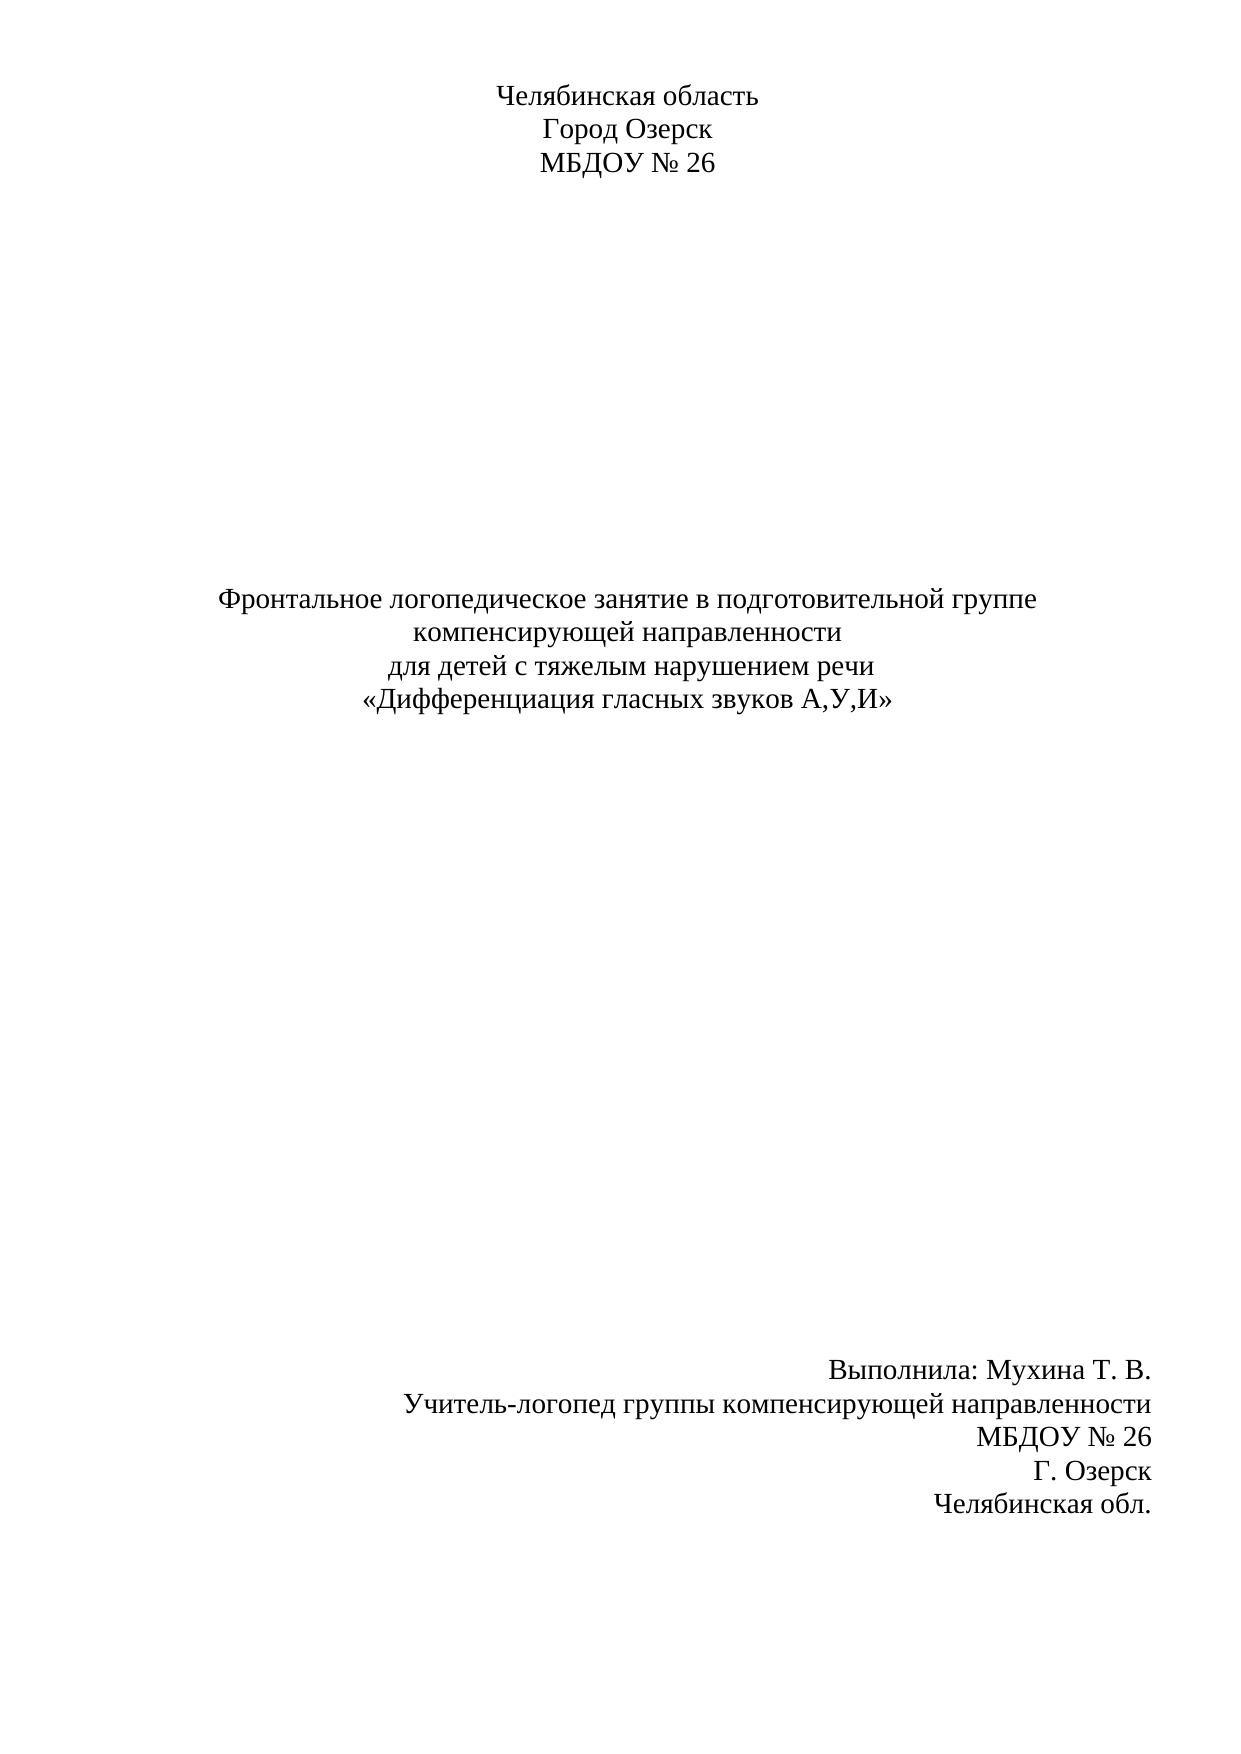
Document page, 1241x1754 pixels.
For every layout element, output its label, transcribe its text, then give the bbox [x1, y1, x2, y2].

text МБДОУ № 26 [103, 1419, 1152, 1453]
text Челябинская область [103, 78, 1152, 111]
text для детей с тяжелым нарушением речи [103, 648, 1152, 682]
text Челябинская обл. [103, 1487, 1152, 1520]
text Выполнила: Мухина Т. В. [103, 1352, 1152, 1386]
text «Дифференциация гласных звуков А,У,И» [103, 682, 1152, 715]
text Г. Озерск [103, 1453, 1152, 1487]
text Город Озерск [103, 111, 1152, 145]
text Фронтальное логопедическое занятие в подготовительной группе компенсирующей направленности [103, 581, 1152, 648]
text МБДОУ № 26 [103, 145, 1152, 178]
text Учитель-логопед группы компенсирующей направленности [103, 1386, 1152, 1419]
